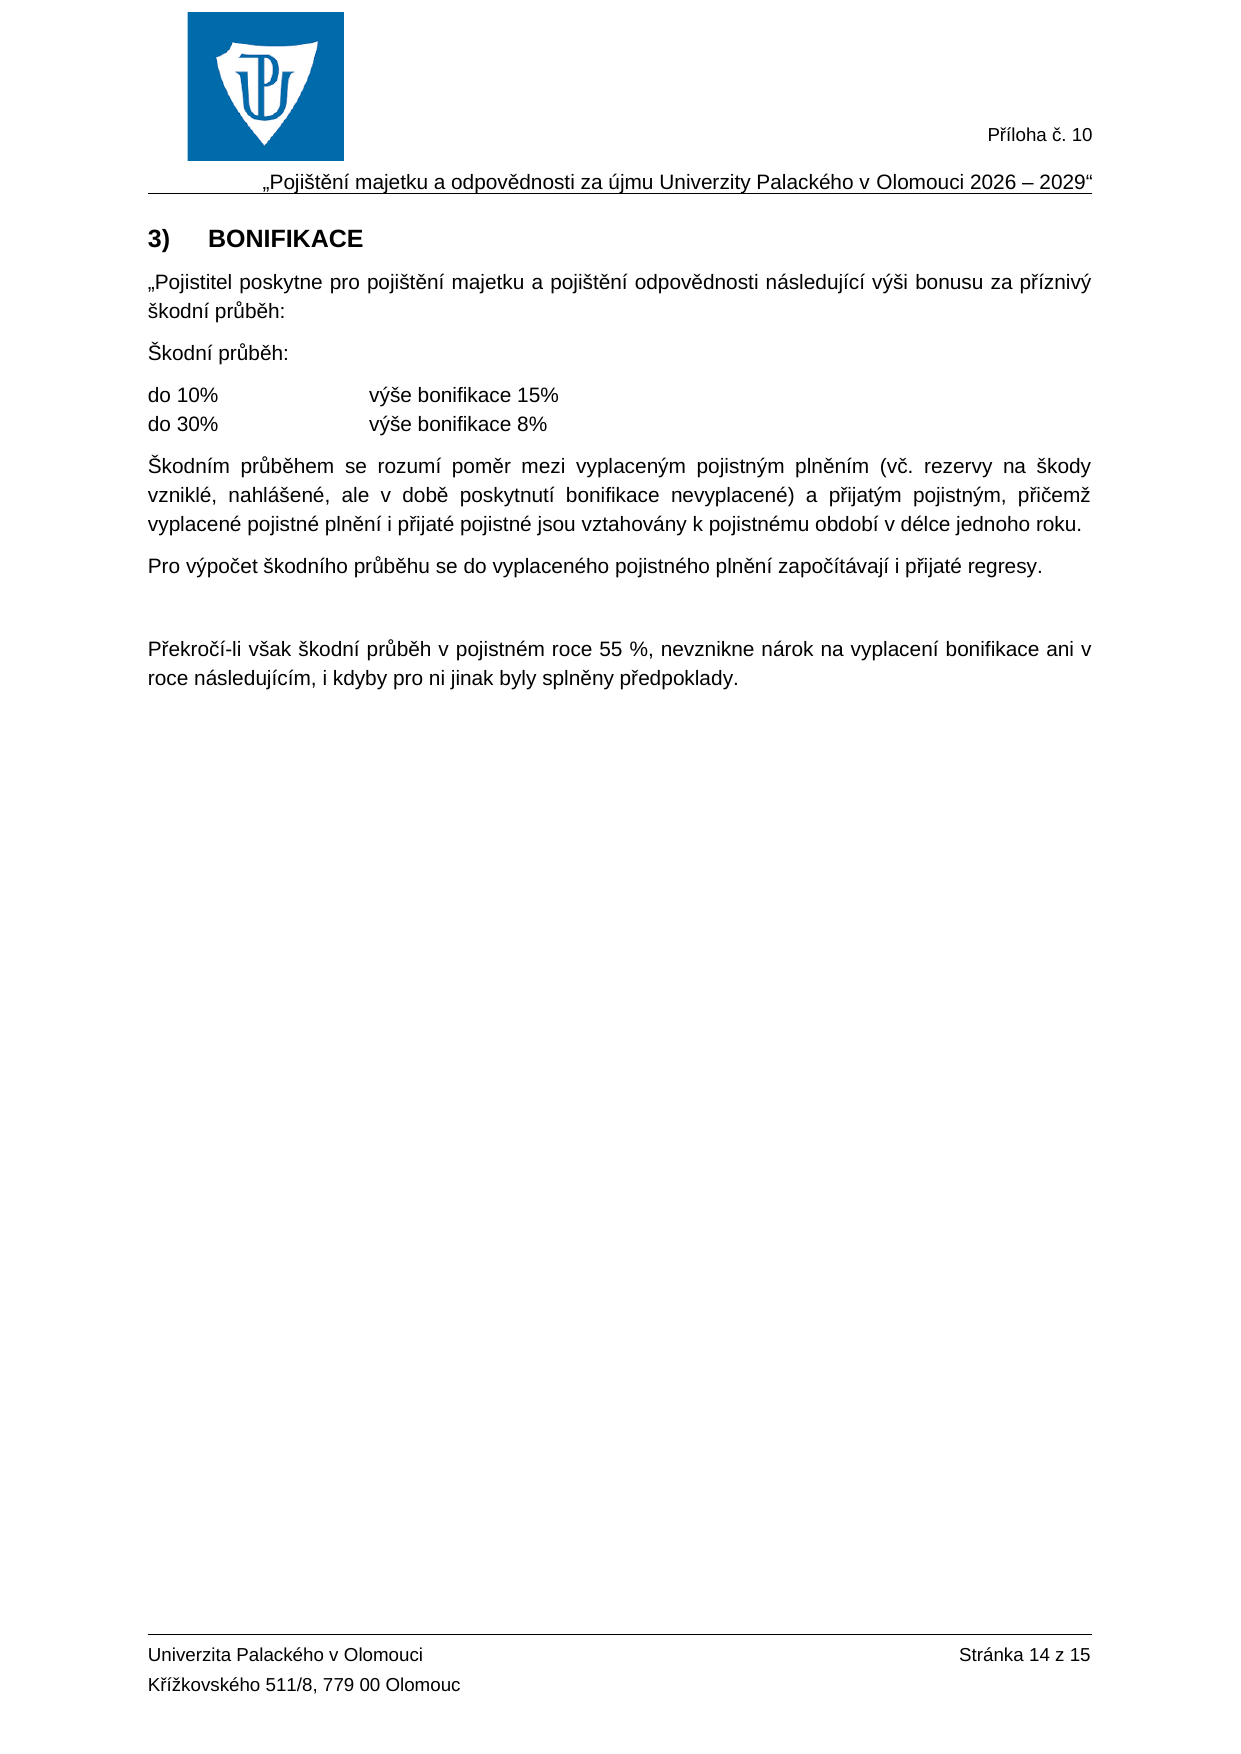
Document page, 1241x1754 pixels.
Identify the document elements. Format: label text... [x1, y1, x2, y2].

text do 30% výše bonifikace 8% [148, 407, 1092, 436]
text Pro výpočet škodního průběhu se do vyplaceného pojistného plnění započítávají i přijaté regresy. [148, 548, 1092, 577]
text do 10% výše bonifikace 15% [148, 377, 1092, 407]
text Škodním průběhem se rozumí poměr mezi vyplaceným pojistným plněním (vč. rezervy na škody vzniklé, nahlášené, ale v době poskytnutí bonifikace nevyplacené) a přijatým pojistným, přičemž vyplacené pojistné plnění i přijaté pojistné jsou vztahovány k pojistnému období v délce jednoho roku. [148, 448, 1092, 536]
picture [187, 12, 344, 161]
text Překročí-li však škodní průběh v pojistném roce 55 %, nevznikne nárok na vyplacení bonifikace ani v roce následujícím, i kdyby pro ni jinak byly splněny předpoklady. [148, 632, 1092, 690]
subtitle BONIFIKACE [148, 224, 1092, 252]
text Škodní průběh: [148, 336, 1092, 365]
text „Pojistitel poskytne pro pojištění majetku a pojištění odpovědnosti následující výši bonusu za příznivý škodní průběh: [148, 265, 1092, 323]
